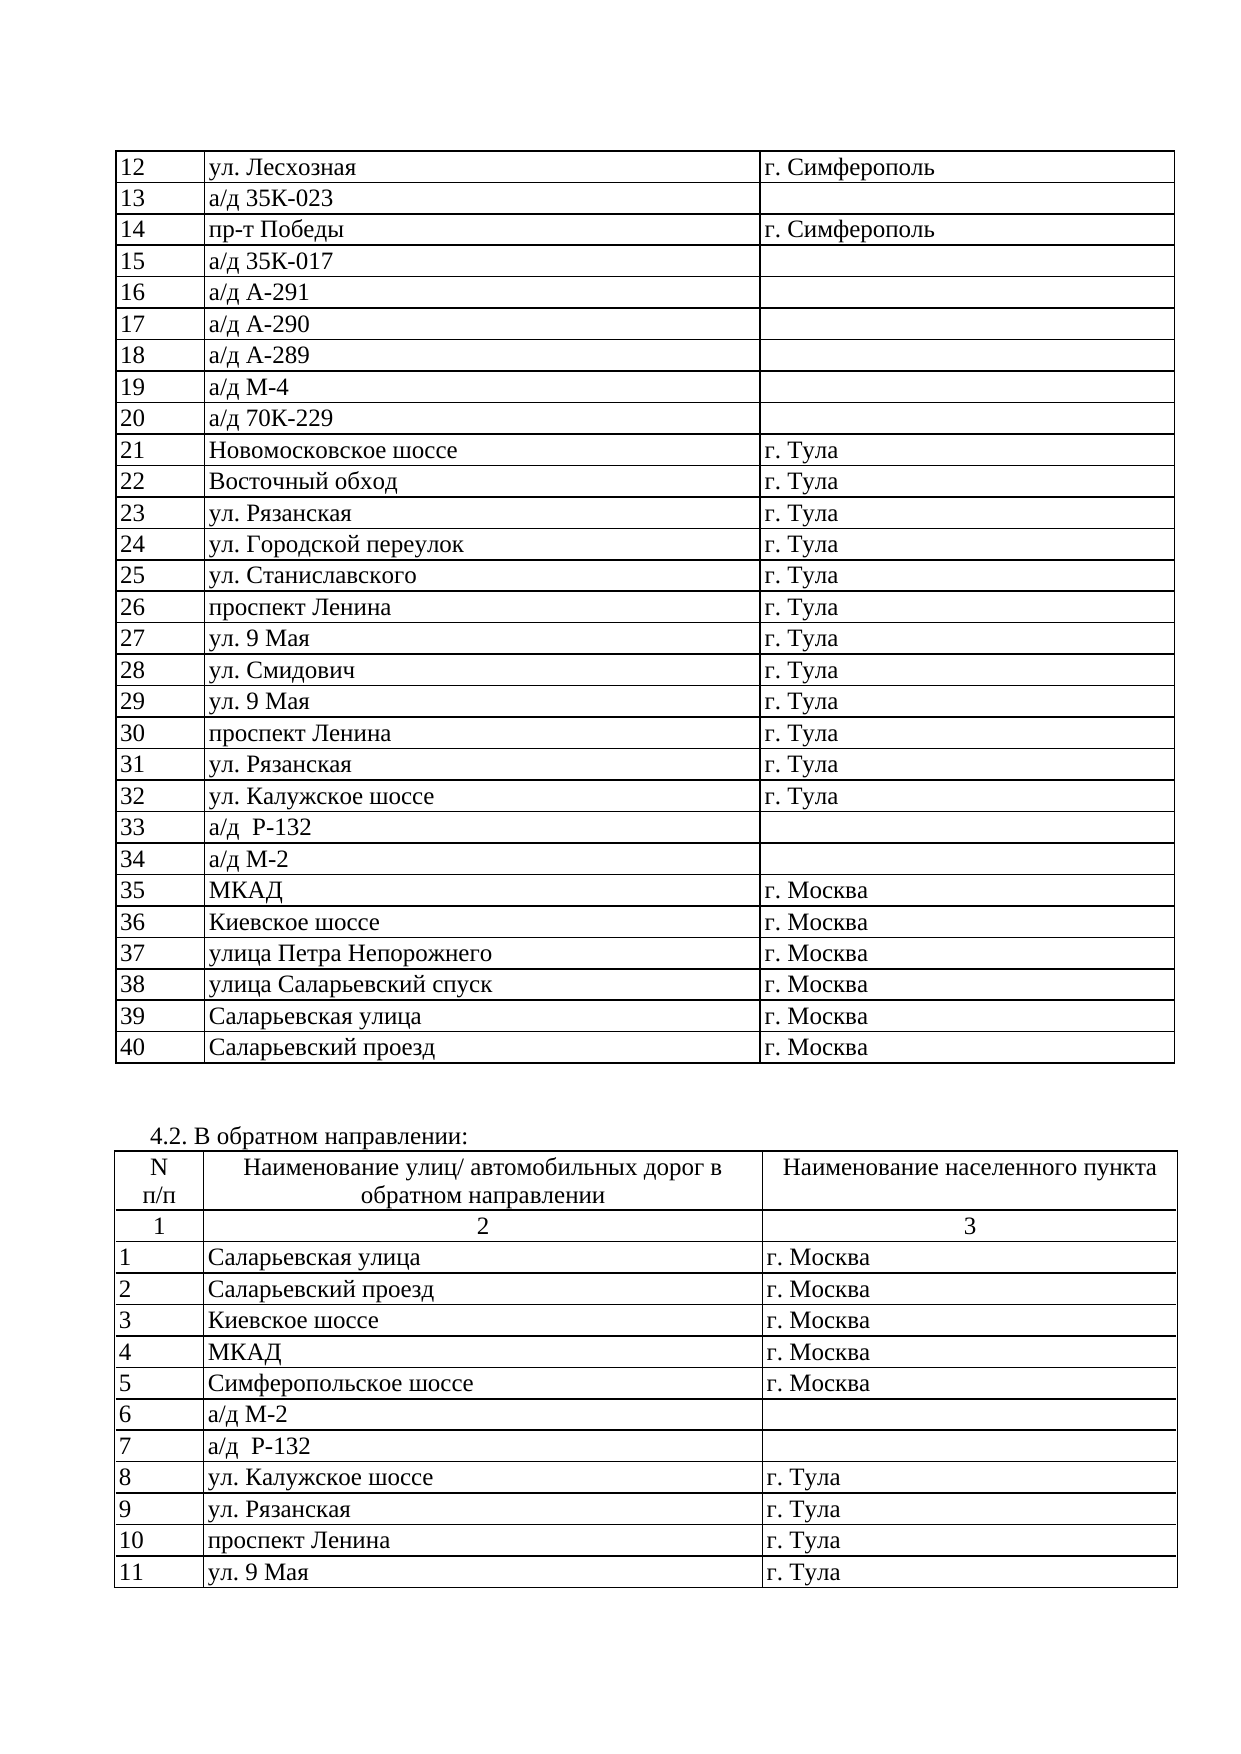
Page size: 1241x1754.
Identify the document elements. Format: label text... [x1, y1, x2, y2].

table_cell ул. Станиславского [205, 561, 759, 590]
table_cell г. Тула [763, 1461, 1177, 1492]
table_cell 3 [763, 1209, 1177, 1241]
table_cell 5 [115, 1368, 203, 1398]
table_cell г. Москва [761, 938, 1174, 968]
table_cell Киевское шоссе [205, 907, 759, 936]
table_cell 1 [115, 1242, 203, 1272]
table_cell г. Тула [763, 1524, 1177, 1555]
table_cell ул. Калужское шоссе [204, 1462, 762, 1492]
table_cell а/д А-289 [205, 340, 759, 370]
table_cell г. Москва [761, 875, 1174, 905]
table_cell пр-т Победы [205, 215, 759, 244]
table_cell а/д Р-132 [204, 1431, 762, 1461]
table_cell [761, 183, 1174, 213]
table_cell [761, 403, 1174, 433]
table_cell 2 [115, 1273, 203, 1303]
table_cell г. Москва [761, 970, 1174, 999]
table_cell а/д М-2 [204, 1400, 762, 1429]
table_cell Саларьевский проезд [204, 1274, 762, 1303]
table_cell ул. 9 Мая [205, 686, 759, 716]
table_cell а/д М-2 [205, 844, 759, 873]
table_cell г. Тула [761, 781, 1174, 811]
table_cell 31 [117, 749, 204, 779]
table_cell [761, 812, 1174, 842]
table_cell 28 [117, 655, 204, 685]
table_header N п/п [115, 1152, 203, 1209]
table_cell г. Москва [763, 1366, 1177, 1398]
table_cell Новомосковское шоссе [205, 435, 759, 464]
table_cell 29 [117, 686, 204, 716]
table_cell г. Тула [761, 529, 1174, 559]
table_cell 14 [117, 215, 204, 244]
table_cell г. Тула [761, 623, 1174, 653]
table_cell проспект Ленина [205, 718, 759, 748]
table_cell [763, 1429, 1177, 1461]
table_cell проспект Ленина [205, 592, 759, 622]
table_header Наименование улиц/ автомобильных дорог в обратном направлении [204, 1152, 762, 1209]
table_cell а/д Р-132 [205, 812, 759, 842]
table_cell 2 [204, 1211, 762, 1241]
table_cell а/д 35К-023 [205, 183, 759, 213]
table_cell г. Москва [763, 1304, 1177, 1335]
table_cell 21 [117, 435, 204, 464]
table_cell а/д А-291 [205, 277, 759, 307]
table_cell 11 [115, 1556, 203, 1587]
table_cell 30 [117, 718, 204, 748]
table_cell 19 [117, 372, 204, 402]
table_cell 36 [117, 907, 204, 936]
table_cell 12 [117, 152, 204, 181]
table_cell ул. Городской переулок [205, 529, 759, 559]
table_cell улица Петра Непорожнего [205, 938, 759, 968]
table_cell 22 [117, 466, 204, 496]
table_cell 18 [117, 340, 204, 370]
table_cell а/д 70К-229 [205, 403, 759, 433]
table_cell ул. Лесхозная [205, 152, 759, 181]
table_cell 24 [117, 529, 204, 559]
table_cell 34 [117, 844, 204, 873]
table_cell 39 [117, 1001, 204, 1031]
table_cell ул. 9 Мая [204, 1557, 762, 1587]
table_cell г. Москва [763, 1272, 1177, 1303]
table_cell 40 [117, 1032, 204, 1062]
table_cell 37 [117, 938, 204, 968]
table_cell Саларьевский проезд [205, 1032, 759, 1062]
table_cell 35 [117, 875, 204, 905]
table_cell Киевское шоссе [204, 1305, 762, 1335]
table_cell [761, 844, 1174, 873]
table_cell г. Тула [761, 592, 1174, 622]
table_cell [761, 277, 1174, 307]
table_cell г. Москва [763, 1335, 1177, 1366]
table_cell 23 [117, 498, 204, 527]
table_cell г. Тула [763, 1492, 1177, 1524]
table_cell г. Москва [761, 1001, 1174, 1031]
table_cell 15 [117, 246, 204, 276]
table_cell ул. Рязанская [204, 1494, 762, 1524]
table_cell г. Тула [761, 718, 1174, 748]
table_cell 26 [117, 592, 204, 622]
table_cell Саларьевская улица [205, 1001, 759, 1031]
table_cell ул. 9 Мая [205, 623, 759, 653]
table_cell Симферопольское шоссе [204, 1368, 762, 1398]
table_cell ул. Смидович [205, 655, 759, 685]
table_cell Восточный обход [205, 466, 759, 496]
table_cell г. Симферополь [761, 152, 1174, 181]
table_cell 25 [117, 561, 204, 590]
table_cell г. Тула [761, 749, 1174, 779]
table_cell 33 [117, 812, 204, 842]
table_cell г. Москва [763, 1241, 1177, 1272]
table_cell МКАД [204, 1337, 762, 1366]
table_cell [763, 1398, 1177, 1429]
table_cell МКАД [205, 875, 759, 905]
table_cell ул. Рязанская [205, 498, 759, 527]
table_cell 16 [117, 277, 204, 307]
table_cell 8 [115, 1462, 203, 1492]
table_cell г. Тула [761, 561, 1174, 590]
table_cell 7 [115, 1430, 203, 1461]
table_cell 9 [115, 1493, 203, 1524]
table_cell г. Тула [761, 655, 1174, 685]
table_cell [761, 309, 1174, 339]
table_cell [761, 372, 1174, 402]
table_cell г. Москва [761, 1032, 1174, 1062]
table_cell 6 [115, 1399, 203, 1429]
table_cell [761, 340, 1174, 370]
table_cell 3 [115, 1305, 203, 1335]
table_cell Саларьевская улица [204, 1242, 762, 1272]
table_cell г. Москва [761, 907, 1174, 936]
table_cell [761, 246, 1174, 276]
table_cell а/д 35К-017 [205, 246, 759, 276]
table_cell г. Симферополь [761, 215, 1174, 244]
table_cell г. Тула [763, 1555, 1177, 1587]
table_cell 27 [117, 623, 204, 653]
table_cell 38 [117, 970, 204, 999]
table_cell а/д М-4 [205, 372, 759, 402]
table_cell 4 [115, 1336, 203, 1366]
table_cell проспект Ленина [204, 1525, 762, 1555]
table_cell улица Саларьевский спуск [205, 970, 759, 999]
table_cell г. Тула [761, 435, 1174, 464]
table_cell 32 [117, 781, 204, 811]
table_cell 20 [117, 403, 204, 433]
table_header Наименование населенного пункта [763, 1152, 1177, 1209]
table_cell г. Тула [761, 466, 1174, 496]
table_cell 13 [117, 183, 204, 213]
table_cell ул. Калужское шоссе [205, 781, 759, 811]
text 4.2. В обратном направлении: [150, 1121, 1090, 1150]
table_cell ул. Рязанская [205, 749, 759, 779]
table_cell г. Тула [761, 498, 1174, 527]
table_cell 10 [115, 1525, 203, 1555]
table_cell 17 [117, 309, 204, 339]
table_cell г. Тула [761, 686, 1174, 716]
table_cell 1 [115, 1210, 203, 1241]
table_cell а/д А-290 [205, 309, 759, 339]
